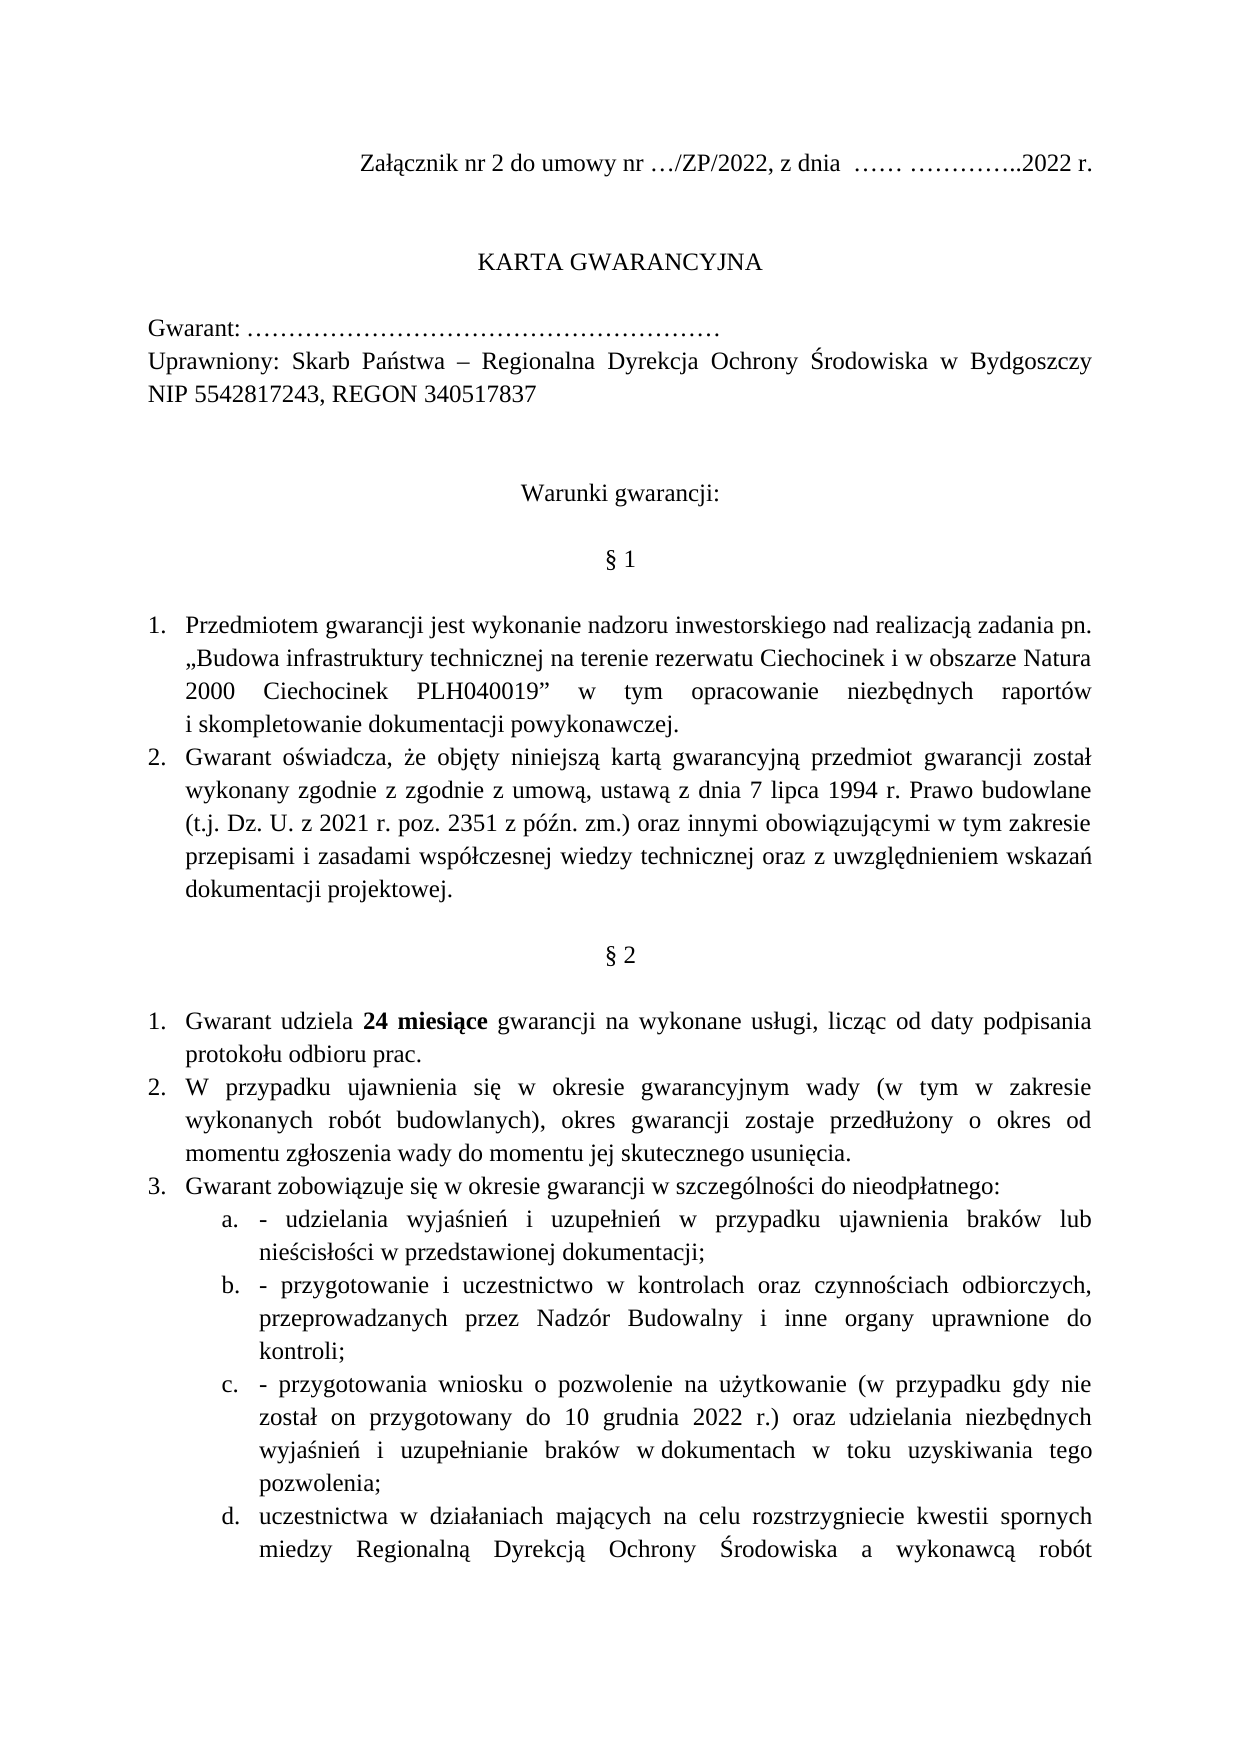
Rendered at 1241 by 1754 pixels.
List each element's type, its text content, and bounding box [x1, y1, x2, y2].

list - przygotowania wniosku o pozwolenie na użytkowanie (w przypadku gdy nie został on przygotowany do 10 grudnia 2022 r.) oraz udzielania niezbędnych wyjaśnień i uzupełnianie braków w dokumentach w toku uzyskiwania tego pozwolenia; [221, 1369, 1093, 1497]
text KARTA GWARANCYJNA [148, 247, 1093, 275]
list Gwarant udziela 24 miesiące gwarancji na wykonane usługi, licząc od daty podpisania protokołu odbioru prac. [148, 1006, 1093, 1068]
list Gwarant zobowiązuje się w okresie gwarancji w szczególności do nieodpłatnego: [148, 1171, 1093, 1200]
text § 1 [148, 544, 1093, 573]
text Warunki gwarancji: [148, 478, 1093, 507]
list - udzielania wyjaśnień i uzupełnień w przypadku ujawnienia braków lub nieścisłości w przedstawionej dokumentacji; [221, 1204, 1093, 1266]
list W przypadku ujawnienia się w okresie gwarancyjnym wady (w tym w zakresie wykonanych robót budowlanych), okres gwarancji zostaje przedłużony o okres od momentu zgłoszenia wady do momentu jej skutecznego usunięcia. [148, 1072, 1093, 1167]
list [221, 1501, 1093, 1563]
list Gwarant oświadcza, że objęty niniejszą kartą gwarancyjną przedmiot gwarancji został wykonany zgodnie z zgodnie z umową, ustawą z dnia 7 lipca 1994 r. Prawo budowlane (t.j. Dz. U. z 2021 r. poz. 2351 z późn. zm.) oraz innymi obowiązującymi w tym zakresie przepisami i zasadami współczesnej wiedzy technicznej oraz z uwzględnieniem wskazań dokumentacji projektowej. [148, 742, 1093, 903]
text § 2 [148, 940, 1093, 969]
list - przygotowanie i uczestnictwo w kontrolach oraz czynnościach odbiorczych, przeprowadzanych przez Nadzór Budowalny i inne organy uprawnione do kontroli; [221, 1270, 1093, 1365]
list Przedmiotem gwarancji jest wykonanie nadzoru inwestorskiego nad realizacją zadania pn. „Budowa infrastruktury technicznej na terenie rezerwatu Ciechocinek i w obszarze Natura 2000 Ciechocinek PLH040019” w tym opracowanie niezbędnych raportów i skompletowanie dokumentacji powykonawczej. [148, 610, 1093, 738]
text Gwarant: ………………………………………………… [148, 313, 1093, 341]
text Załącznik nr 2 do umowy nr …/ZP/2022, z dnia …… …………..2022 r. [148, 148, 1093, 176]
text Uprawniony: Skarb Państwa – Regionalna Dyrekcja Ochrony Środowiska w Bydgoszczy NIP 5542817243, REGON 340517837 [148, 346, 1093, 407]
